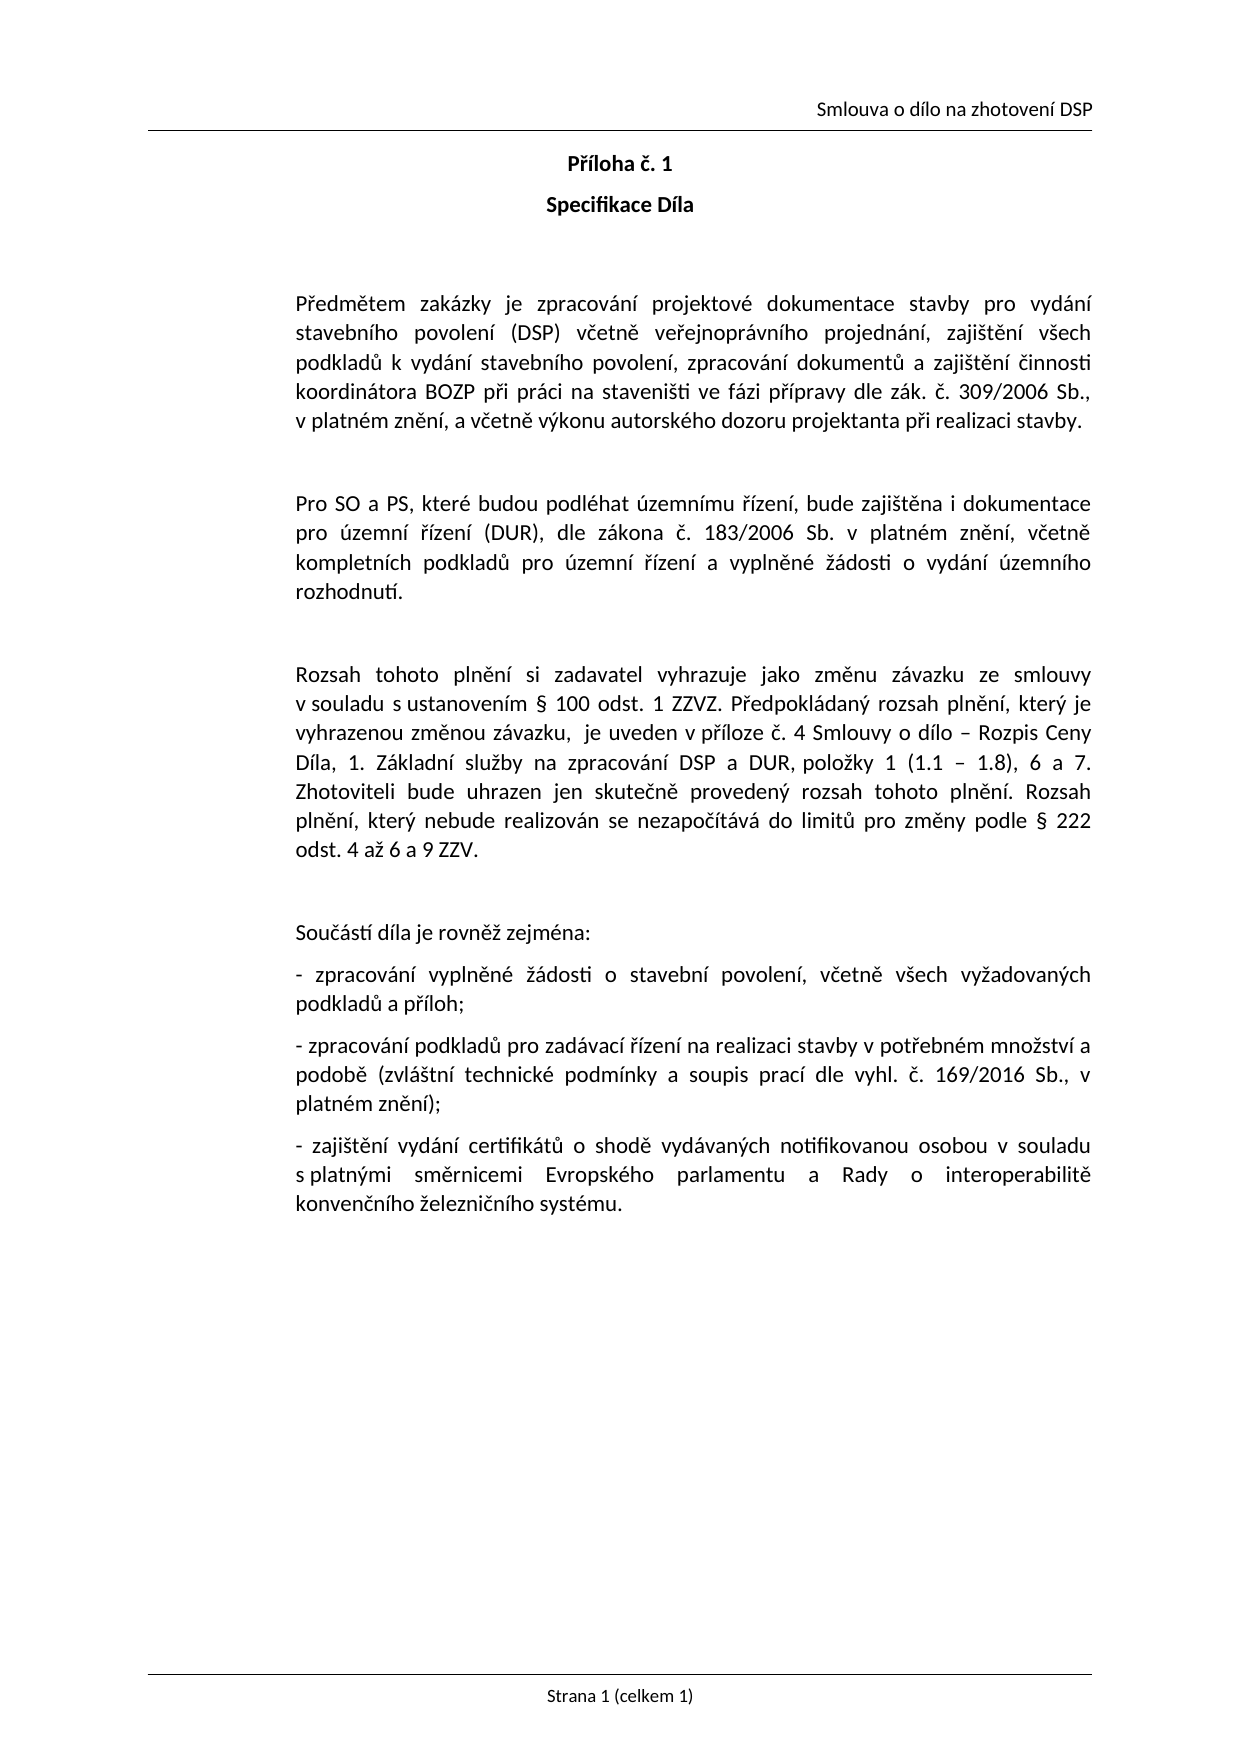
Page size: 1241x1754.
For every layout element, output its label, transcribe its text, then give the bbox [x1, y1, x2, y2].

text Příloha č. 1 [148, 148, 1092, 177]
text Rozsah tohoto plnění si zadavatel vyhrazuje jako změnu závazku ze smlouvy v souladu s ustanovením § 100 odst. 1 ZZVZ. Předpokládaný rozsah plnění, který je vyhrazenou změnou závazku, je uveden v příloze č. 4 Smlouvy o dílo – Rozpis Ceny Díla, 1. Základní služby na zpracování DSP a DUR, položky 1 (1.1 – 1.8), 6 a 7. Zhotoviteli bude uhrazen jen skutečně provedený rozsah tohoto plnění. Rozsah plnění, který nebude realizován se nezapočítává do limitů pro změny podle § 222 odst. 4 až 6 a 9 ZZV. [295, 659, 1092, 863]
text Součástí díla je rovněž zejména: [295, 917, 1092, 947]
text - zajištění vydání certifikátů o shodě vydávaných notifikovanou osobou v souladu s platnými směrnicemi Evropského parlamentu a Rady o interoperabilitě konvenčního železničního systému. [295, 1130, 1092, 1217]
text Pro SO a PS, které budou podléhat územnímu řízení, bude zajištěna i dokumentace pro územní řízení (DUR), dle zákona č. 183/2006 Sb. v platném znění, včetně kompletních podkladů pro územní řízení a vyplněné žádosti o vydání územního rozhodnutí. [295, 488, 1092, 605]
text - zpracování podkladů pro zadávací řízení na realizaci stavby v potřebném množství a podobě (zvláštní technické podmínky a soupis prací dle vyhl. č. 169/2016 Sb., v platném znění); [295, 1030, 1092, 1117]
text Předmětem zakázky je zpracování projektové dokumentace stavby pro vydání stavebního povolení (DSP) včetně veřejnoprávního projednání, zajištění všech podkladů k vydání stavebního povolení, zpracování dokumentů a zajištění činnosti koordinátora BOZP při práci na staveništi ve fázi přípravy dle zák. č. 309/2006 Sb., v platném znění, a včetně výkonu autorského dozoru projektanta při realizaci stavby. [295, 288, 1092, 434]
text - zpracování vyplněné žádosti o stavební povolení, včetně všech vyžadovaných podkladů a příloh; [295, 959, 1092, 1017]
text Specifikace Díla [148, 189, 1092, 218]
